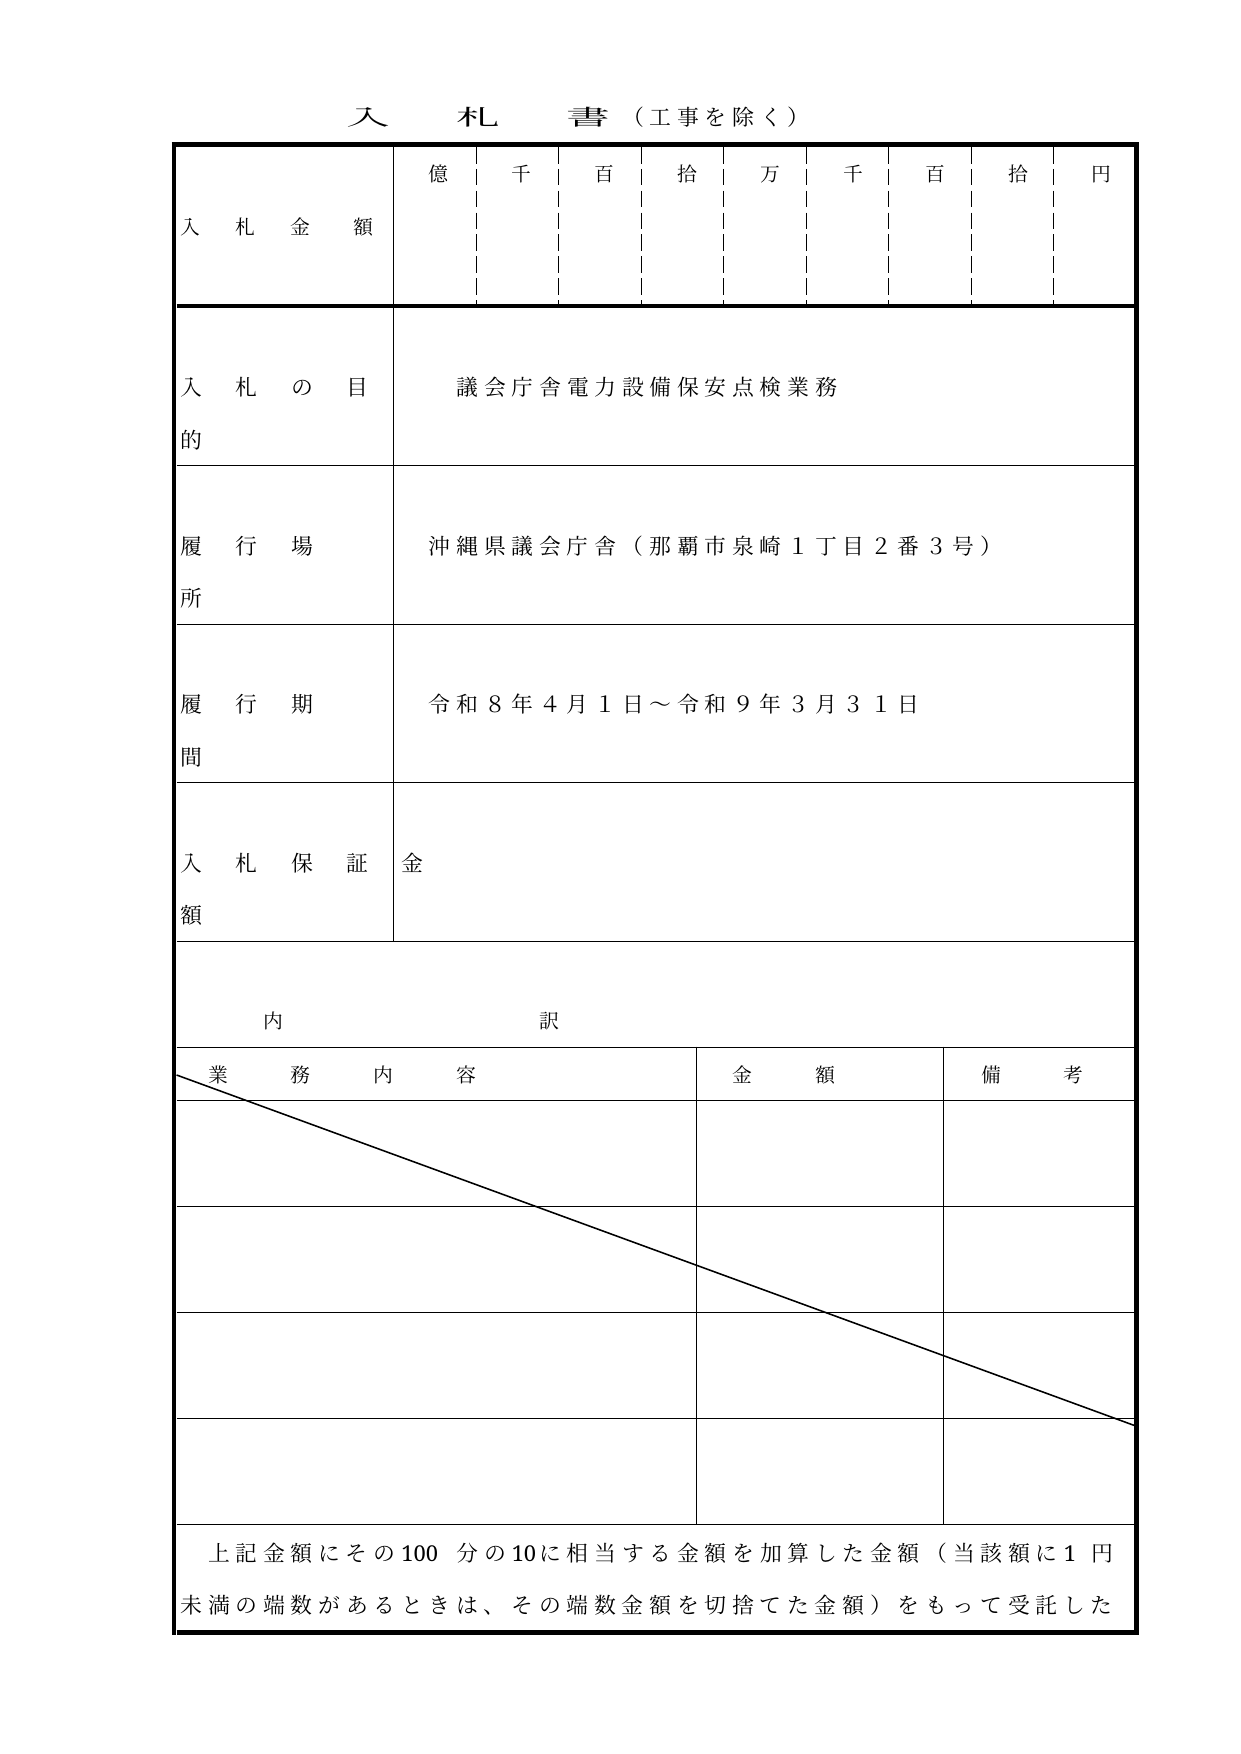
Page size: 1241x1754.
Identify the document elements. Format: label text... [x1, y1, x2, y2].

table_header 入 札 金 額 [176, 147, 393, 304]
table_cell [394, 783, 1134, 941]
table_header 拾 [971, 147, 1054, 304]
table_cell 内 訳 [176, 942, 1134, 1047]
table_cell [697, 1313, 943, 1418]
table_cell [176, 1313, 696, 1418]
table_header 百 [559, 147, 641, 304]
table_header 拾 [641, 147, 724, 304]
table_header 円 [1054, 147, 1134, 304]
table_cell 上記金額にその100分の10に相当する金額を加算した金額（当該額に1円未満の端数があるときは、その端数金額を切捨てた金額）をもって受託したいので御呈示の仕様書、契約条項及び財務規則（昭和47年沖縄県規則第12号）並びにご指示の事項を承知して入札いたします。 令和 ８年 ３月 １８日 入札者 住所 商号 氏名 代理人 印 沖縄県知事 玉城康裕 殿 [176, 1525, 1134, 1630]
table_header 千 [806, 147, 889, 304]
table_cell [944, 1313, 1134, 1418]
table_cell 議会庁舎電力設備保安点検業務 [394, 308, 1134, 465]
table_cell [176, 1101, 529, 1206]
text 入 札 書（工事を除く） [153, 89, 1146, 142]
table_cell 業 務 内 容 [176, 1048, 696, 1100]
table_cell [176, 1419, 696, 1524]
table_cell 金 額 [697, 1048, 943, 1100]
table_cell 沖縄県議会庁舎（那覇市泉崎１丁目２番３号） [394, 466, 1134, 623]
table_cell [697, 1101, 943, 1206]
table_header 万 [724, 147, 806, 304]
table_cell 入札の目的 [176, 305, 393, 465]
table_cell [697, 1419, 943, 1524]
table_cell [697, 1207, 943, 1312]
table_cell 令和８年４月１日～令和９年３月３１日 [394, 625, 1134, 782]
table_header 億 [394, 147, 476, 304]
table_header 千 [476, 147, 559, 304]
table_cell 備 考 [944, 1048, 1134, 1100]
table_cell 入札保証金額 [176, 783, 393, 941]
table_cell [944, 1101, 1134, 1206]
table_cell [944, 1207, 1134, 1312]
table_cell [253, 1101, 696, 1206]
table_header 百 [889, 147, 971, 304]
table_cell [944, 1419, 1134, 1524]
table_cell 履行期間 [176, 625, 393, 782]
table_cell 履行場所 [176, 466, 393, 623]
table_cell [176, 1207, 696, 1312]
